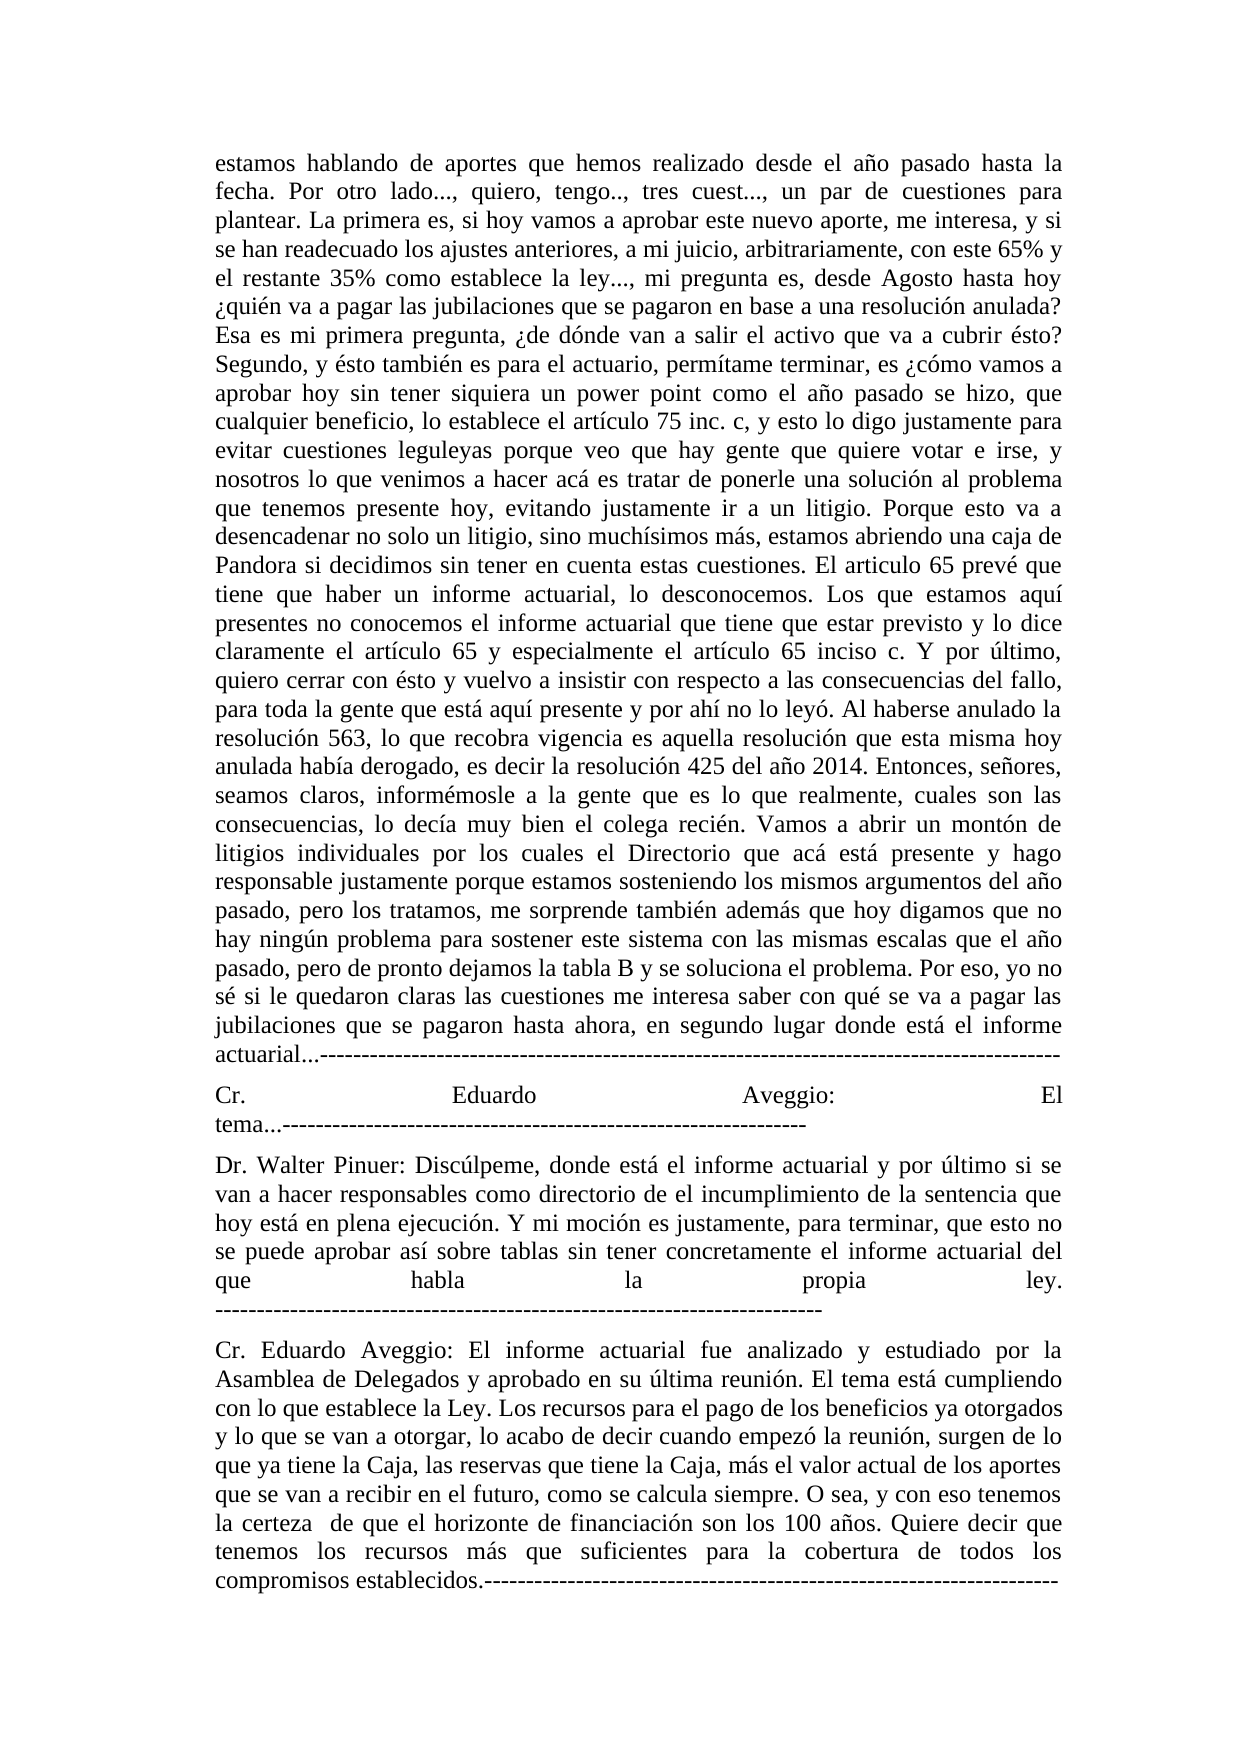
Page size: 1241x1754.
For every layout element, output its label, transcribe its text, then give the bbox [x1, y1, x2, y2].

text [215, 148, 1063, 1068]
text Cr. Eduardo Aveggio: El informe actuarial fue analizado y estudiado por la Asamblea de Delegados y aprobado en su última reunión. El tema está cumpliendo con lo que establece la Ley. Los recursos para el pago de los beneficios ya otorgados y lo que se van a otorgar, lo acabo de decir cuando empezó la reunión, surgen de lo que ya tiene la Caja, las reservas que tiene la Caja, más el valor actual de los aportes que se van a recibir en el futuro, como se calcula siempre. O sea, y con eso tenemos la certeza de que el horizonte de financiación son los 100 años. Quiere decir que tenemos los recursos más que suficientes para la cobertura de todos los compromisos establecidos.--------------------------------------------------------------------- [215, 1335, 1063, 1594]
text Cr. Eduardo Aveggio: El tema...--------------------------------------------------------------- [215, 1080, 1063, 1138]
text Dr. Walter Pinuer: Discúlpeme, donde está el informe actuarial y por último si se van a hacer responsables como directorio de el incumplimiento de la sentencia que hoy está en plena ejecución. Y mi moción es justamente, para terminar, que esto no se puede aprobar así sobre tablas sin tener concretamente el informe actuarial del que habla la propia ley. ------------------------------------------------------------------------- [215, 1150, 1063, 1323]
